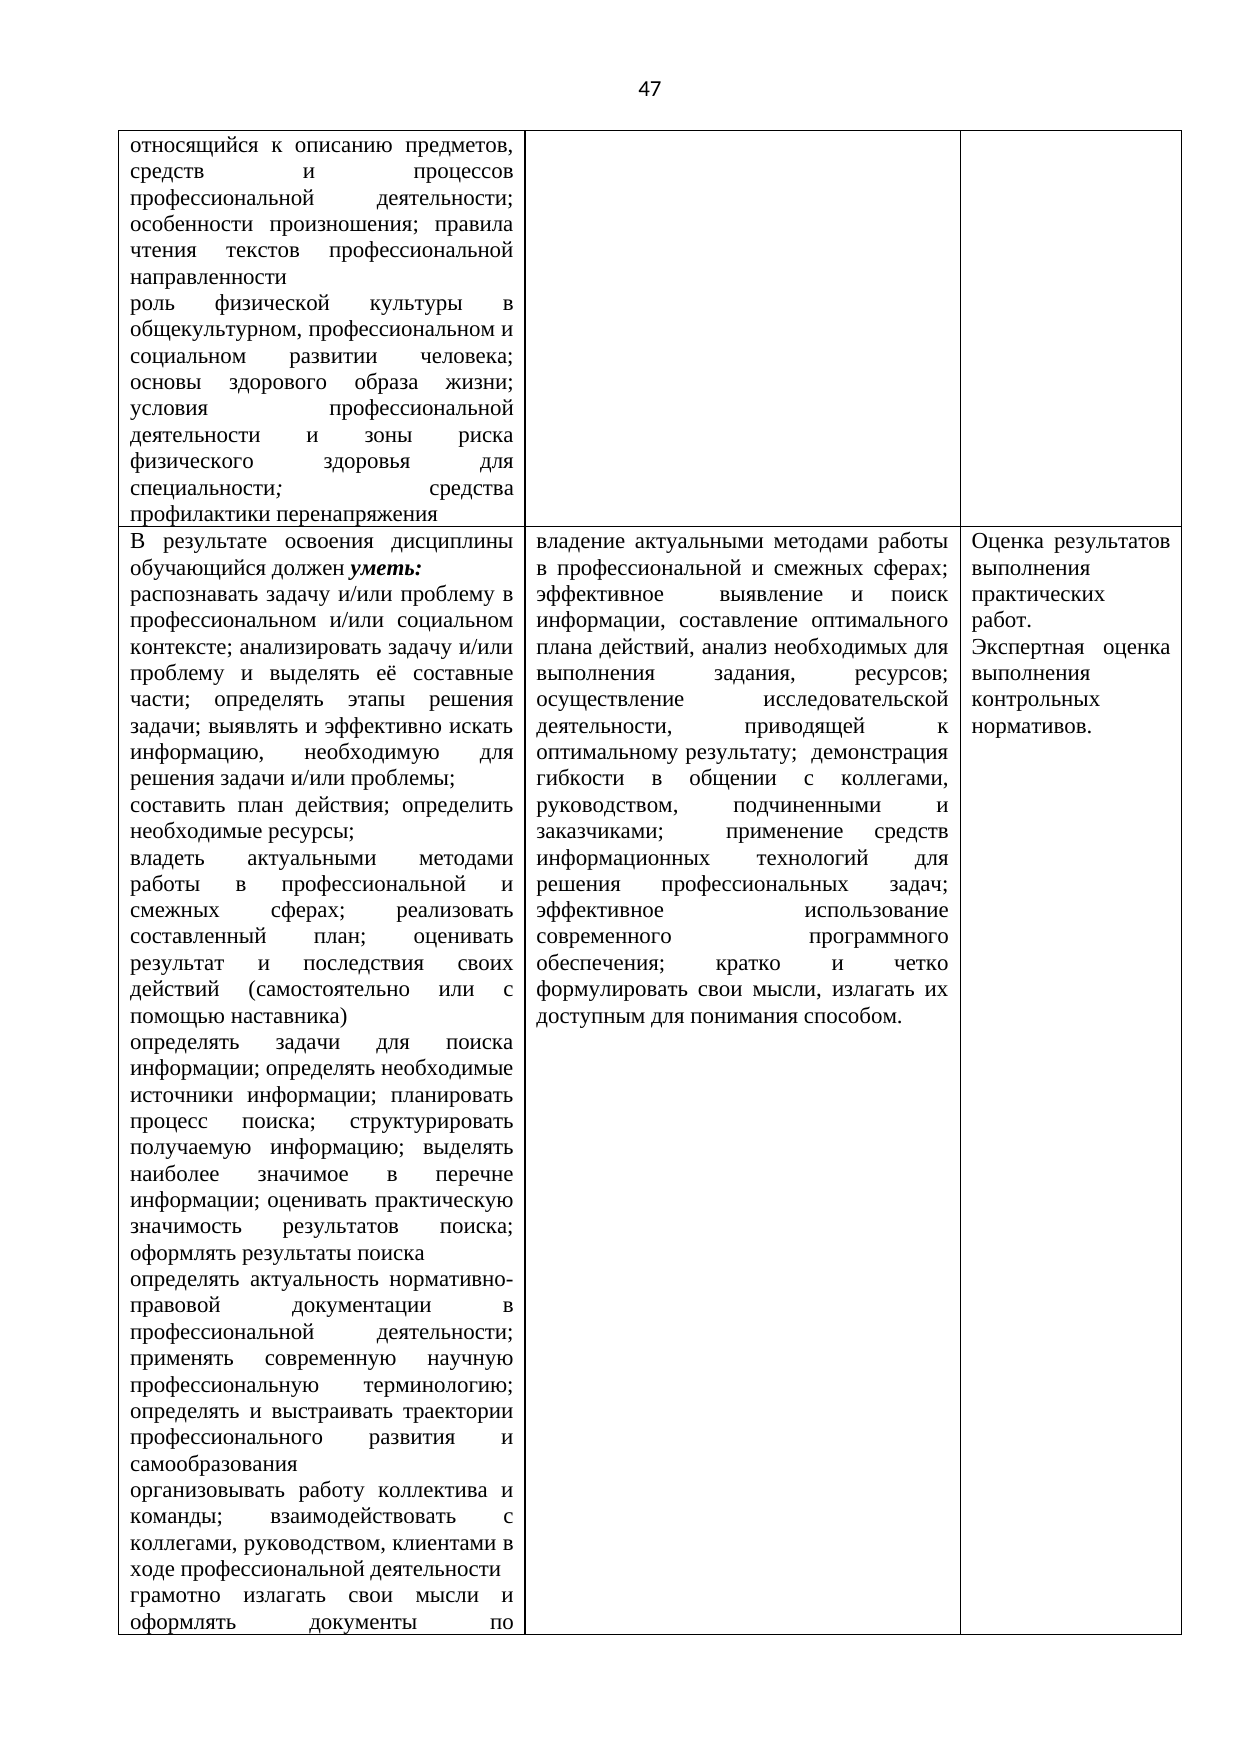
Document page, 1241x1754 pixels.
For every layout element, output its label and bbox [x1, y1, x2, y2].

table_cell [119, 527, 524, 1634]
table_cell [526, 527, 960, 1634]
table_cell [119, 131, 524, 526]
table_cell [526, 131, 960, 526]
table_cell [961, 131, 1181, 526]
table_cell [961, 527, 1181, 1634]
